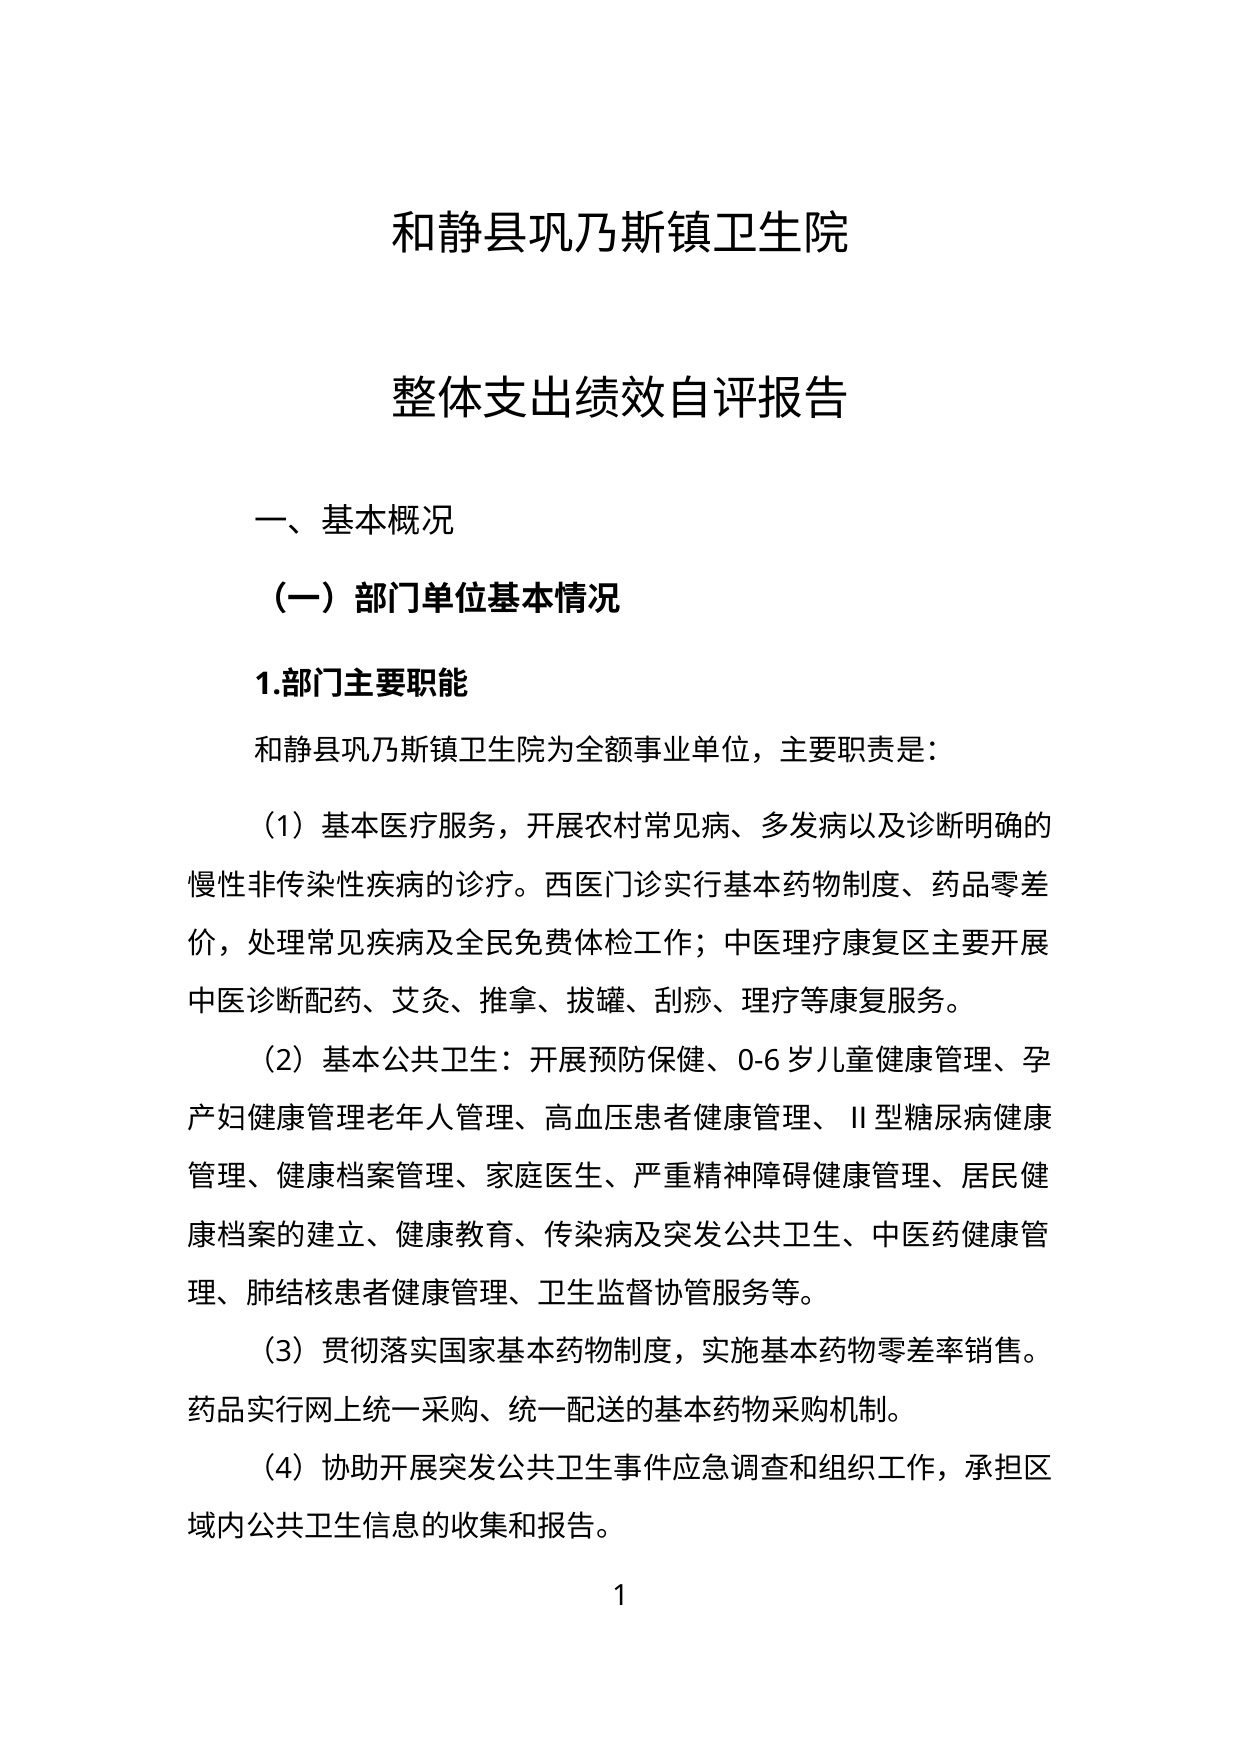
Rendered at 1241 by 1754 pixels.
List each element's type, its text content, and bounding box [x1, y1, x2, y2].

list （4）协助开展突发公共卫生事件应急调查和组织工作，承担区域内公共卫生信息的收集和报告。 [187, 1432, 1053, 1548]
list （1）基本医疗服务，开展农村常见病、多发病以及诊断明确的慢性非传染性疾病的诊疗。西医门诊实行基本药物制度、药品零差价，处理常见疾病及全民免费体检工作；中医理疗康复区主要开展中医诊断配药、艾灸、推拿、拔罐、刮痧、理疗等康复服务。 [187, 790, 1053, 1023]
list （2）基本公共卫生：开展预防保健、0-6岁儿童健康管理、孕产妇健康管理老年人管理、高血压患者健康管理、Ⅱ型糖尿病健康管理、健康档案管理、家庭医生、严重精神障碍健康管理、居民健康档案的建立、健康教育、传染病及突发公共卫生、中医药健康管理、肺结核患者健康管理、卫生监督协管服务等。 [187, 1023, 1053, 1315]
text 整体支出绩效自评报告 [187, 361, 1053, 428]
subtitle （一）部门单位基本情况 [187, 572, 1053, 620]
subtitle 一、基本概况 [187, 494, 1053, 542]
text 和静县巩乃斯镇卫生院 [187, 196, 1053, 262]
text 和静县巩乃斯镇卫生院为全额事业单位，主要职责是： [187, 727, 1053, 769]
list （3）贯彻落实国家基本药物制度，实施基本药物零差率销售。药品实行网上统一采购、统一配送的基本药物采购机制。 [187, 1315, 1053, 1432]
subtitle 1.部门主要职能 [187, 658, 1053, 704]
